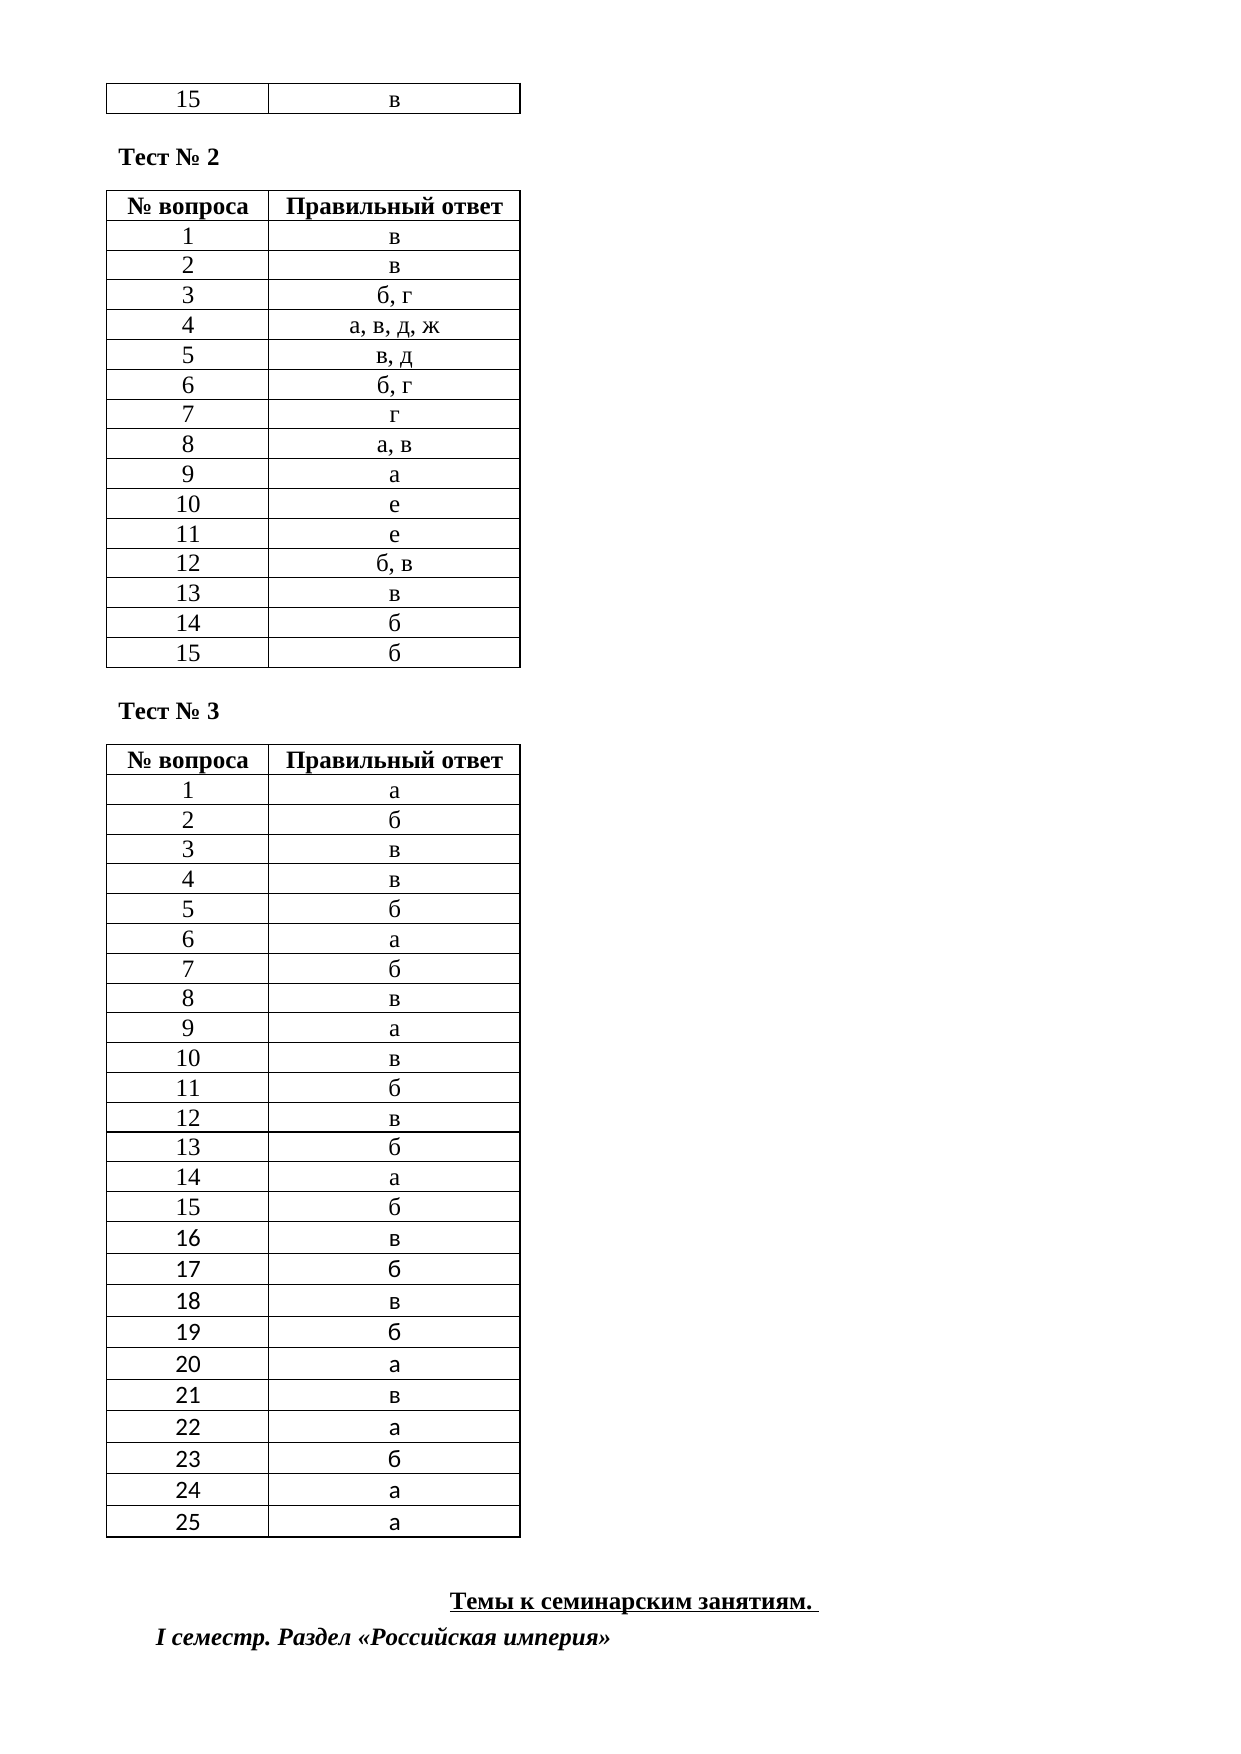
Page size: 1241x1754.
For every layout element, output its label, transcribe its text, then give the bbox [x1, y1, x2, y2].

table_cell в [269, 578, 519, 607]
table_header Правильный ответ [269, 191, 519, 220]
table_cell 6 [107, 370, 268, 398]
table_cell 15 [107, 84, 268, 112]
table_cell в, д [269, 340, 519, 369]
table_cell 7 [107, 400, 268, 428]
table_cell б [269, 954, 519, 982]
table_cell 6 [107, 924, 268, 953]
table_cell 24 [107, 1474, 268, 1505]
table_cell а [269, 1348, 519, 1379]
table_cell а [269, 924, 519, 953]
table_cell б [269, 1192, 519, 1221]
table_cell б [269, 894, 519, 923]
table_cell 14 [107, 608, 268, 637]
table_cell 8 [107, 984, 268, 1012]
table_cell е [269, 489, 519, 518]
table_cell 15 [107, 1192, 268, 1221]
table_cell б [269, 1073, 519, 1102]
table_cell а, в [269, 429, 519, 458]
table_cell б [269, 1443, 519, 1473]
table_cell 18 [107, 1285, 268, 1316]
table_cell 19 [107, 1317, 268, 1347]
table_cell 4 [107, 864, 268, 893]
table_cell б [269, 1133, 519, 1161]
table_cell 9 [107, 1013, 268, 1042]
table_cell в [269, 221, 519, 249]
text Темы к семинарским занятиям. [81, 1585, 1181, 1616]
table_cell 1 [107, 775, 268, 804]
table_cell е [269, 519, 519, 547]
table_cell 10 [107, 489, 268, 518]
table_cell 5 [107, 340, 268, 369]
table_cell в [269, 1222, 519, 1252]
table_cell а [269, 1162, 519, 1191]
table_cell б, г [269, 280, 519, 309]
table_cell а [269, 1411, 519, 1442]
table_cell 10 [107, 1043, 268, 1072]
table_cell 12 [107, 549, 268, 577]
table_cell б [269, 638, 519, 667]
table_cell в [269, 1103, 519, 1131]
table_cell 15 [107, 638, 268, 667]
table_cell 1 [107, 221, 268, 249]
table_cell 7 [107, 954, 268, 982]
table_cell в [269, 1043, 519, 1072]
table_cell в [269, 84, 519, 112]
table_header № вопроса [107, 191, 268, 220]
table_cell а [269, 775, 519, 804]
table_cell 23 [107, 1443, 268, 1473]
table_cell 5 [107, 894, 268, 923]
table_cell б [269, 1254, 519, 1284]
table_cell 21 [107, 1380, 268, 1410]
table_cell в [269, 864, 519, 893]
table_cell 20 [107, 1348, 268, 1379]
table_cell в [269, 251, 519, 279]
table_cell а [269, 1506, 519, 1536]
table_cell 8 [107, 429, 268, 458]
table_cell 22 [107, 1411, 268, 1442]
table_cell 12 [107, 1103, 268, 1131]
table_cell в [269, 984, 519, 1012]
table_cell 3 [107, 280, 268, 309]
table_cell 11 [107, 519, 268, 547]
table_cell а [269, 1474, 519, 1505]
table_cell б [269, 805, 519, 833]
table_cell 13 [107, 578, 268, 607]
table_cell 17 [107, 1254, 268, 1284]
table_cell б [269, 1317, 519, 1347]
table_cell 2 [107, 251, 268, 279]
table_header Правильный ответ [269, 745, 519, 774]
table_cell г [269, 400, 519, 428]
table_cell в [269, 1380, 519, 1410]
text Тест № 2 [118, 142, 1181, 171]
table_header № вопроса [107, 745, 268, 774]
table_cell 11 [107, 1073, 268, 1102]
table_cell 3 [107, 835, 268, 863]
table_cell б [269, 608, 519, 637]
table_cell 9 [107, 459, 268, 488]
table_cell 4 [107, 310, 268, 339]
table_cell 14 [107, 1162, 268, 1191]
text I семестр. Раздел «Российская империя» [156, 1622, 1181, 1651]
table_cell а, в, д, ж [269, 310, 519, 339]
table_cell в [269, 1285, 519, 1316]
table_cell б, в [269, 549, 519, 577]
table_cell 16 [107, 1222, 268, 1252]
table_cell 2 [107, 805, 268, 833]
table_cell 25 [107, 1506, 268, 1536]
table_cell а [269, 459, 519, 488]
table_cell в [269, 835, 519, 863]
table_cell 13 [107, 1133, 268, 1161]
table_cell б, г [269, 370, 519, 398]
table_cell а [269, 1013, 519, 1042]
text Тест № 3 [118, 696, 1181, 725]
